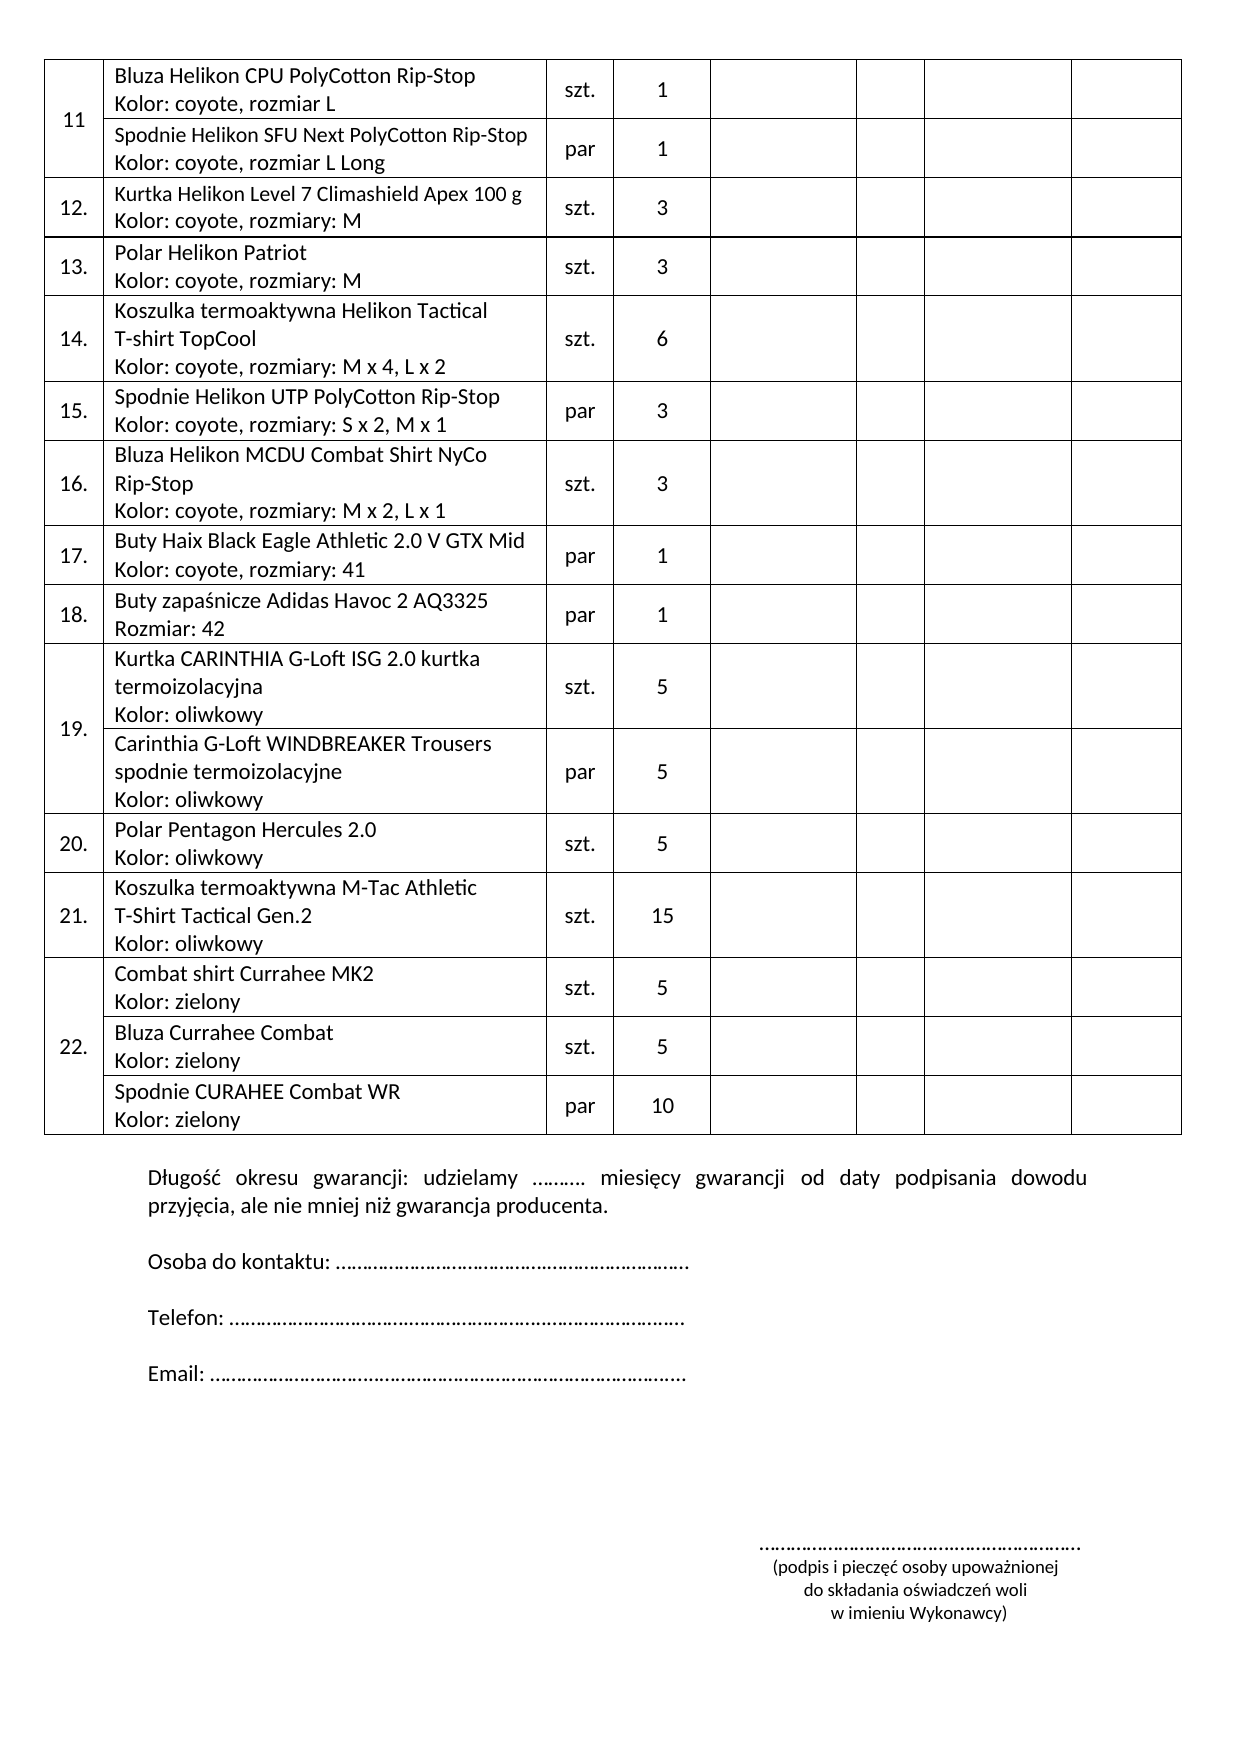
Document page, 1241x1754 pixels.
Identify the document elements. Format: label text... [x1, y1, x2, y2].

table_cell [711, 441, 856, 525]
table_cell [1072, 814, 1181, 872]
table_cell szt. [547, 1017, 613, 1075]
table_cell Carinthia G-Loft WINDBREAKER Trousers spodnie termoizolacyjne Kolor: oliwkowy [104, 729, 546, 813]
table_cell [1072, 238, 1181, 295]
table_cell [857, 1076, 924, 1134]
table_cell [1072, 441, 1181, 525]
table_cell 13. [45, 238, 103, 295]
table_cell 5 [614, 729, 710, 813]
table_cell [711, 60, 856, 118]
table_cell [857, 441, 924, 525]
table_cell [1072, 119, 1181, 177]
table_cell [925, 119, 1071, 177]
table_cell [925, 958, 1071, 1016]
table_cell Bluza Currahee Combat Kolor: zielony [104, 1017, 546, 1075]
table_cell Koszulka termoaktywna Helikon Tactical T-shirt TopCool Kolor: coyote, rozmiary: M x 4, L x 2 [104, 296, 546, 381]
table_cell [857, 238, 924, 295]
table_cell 5 [614, 814, 710, 872]
table_cell [1072, 526, 1181, 584]
table_cell 17. [45, 526, 103, 584]
table_cell 15 [614, 873, 710, 957]
table_cell [857, 60, 924, 118]
table_cell [925, 1017, 1071, 1075]
text Długość okresu gwarancji: udzielamy ………. miesięcy gwarancji od daty podpisania dowodu przyjęcia, ale nie mniej niż gwarancja producenta. [148, 1163, 1088, 1219]
table_cell Koszulka termoaktywna M-Tac Athletic T-Shirt Tactical Gen.2 Kolor: oliwkowy [104, 873, 546, 957]
table_cell [1072, 958, 1181, 1016]
table_cell szt. [547, 178, 613, 236]
table_cell [1072, 644, 1181, 728]
table_cell 15. [45, 382, 103, 439]
table_cell szt. [547, 238, 613, 295]
table_cell 3 [614, 178, 710, 236]
table_cell [857, 644, 924, 728]
table_cell Buty zapaśnicze Adidas Havoc 2 AQ3325 Rozmiar: 42 [104, 585, 546, 643]
table_cell [711, 729, 856, 813]
table_cell Spodnie Helikon SFU Next PolyCotton Rip-Stop Kolor: coyote, rozmiar L Long [104, 119, 546, 177]
table_cell [925, 729, 1071, 813]
table_cell szt. [547, 873, 613, 957]
table_cell [1072, 296, 1181, 381]
table_cell [925, 526, 1071, 584]
table_cell 3 [614, 382, 710, 439]
table_cell par [547, 526, 613, 584]
table_cell [711, 958, 856, 1016]
table_cell Kurtka CARINTHIA G-Loft ISG 2.0 kurtka termoizolacyjna Kolor: oliwkowy [104, 644, 546, 728]
table_cell [711, 814, 856, 872]
table_cell [711, 585, 856, 643]
table_cell [857, 585, 924, 643]
table_cell 1 [614, 119, 710, 177]
table_cell 12. [45, 178, 103, 236]
table_cell 5 [614, 1017, 710, 1075]
table_cell [1072, 1017, 1181, 1075]
table_cell szt. [547, 296, 613, 381]
table_cell [925, 585, 1071, 643]
table_cell 22. [45, 958, 103, 1134]
table_cell [925, 873, 1071, 957]
text ……………………………….…………………… [679, 1528, 1093, 1556]
table_cell par [547, 729, 613, 813]
table_cell [925, 382, 1071, 439]
table_cell [1072, 382, 1181, 439]
text do składania oświadczeń woli [664, 1579, 1093, 1602]
table_cell szt. [547, 60, 613, 118]
text Email: …………………………..……………………………………………….... [148, 1359, 1093, 1388]
table_cell 14. [45, 296, 103, 381]
table_cell [857, 526, 924, 584]
table_cell 1 [614, 585, 710, 643]
table_cell Kurtka Helikon Level 7 Climashield Apex 100 g Kolor: coyote, rozmiary: M [104, 178, 546, 236]
text w imieniu Wykonawcy) [664, 1602, 1093, 1624]
table_cell par [547, 119, 613, 177]
table_cell 5 [614, 958, 710, 1016]
table_cell [857, 958, 924, 1016]
table_cell szt. [547, 441, 613, 525]
table_cell 21. [45, 873, 103, 957]
table_cell [1072, 729, 1181, 813]
table_cell [711, 1017, 856, 1075]
table_cell [857, 814, 924, 872]
table_cell 3 [614, 238, 710, 295]
table_cell [925, 238, 1071, 295]
table_cell Spodnie Helikon UTP PolyCotton Rip-Stop Kolor: coyote, rozmiary: S x 2, M x 1 [104, 382, 546, 439]
table_cell [857, 296, 924, 381]
table_cell par [547, 382, 613, 439]
table_cell [711, 382, 856, 439]
table_cell 6 [614, 296, 710, 381]
table_cell [925, 644, 1071, 728]
table_cell 1 [614, 526, 710, 584]
table_cell 3 [614, 441, 710, 525]
text Telefon: …………………………….……………………..…………………..… [148, 1303, 1093, 1332]
table_cell [857, 119, 924, 177]
table_cell Combat shirt Currahee MK2 Kolor: zielony [104, 958, 546, 1016]
table_cell [711, 238, 856, 295]
table_cell szt. [547, 644, 613, 728]
table_cell 11 [45, 60, 103, 177]
table_cell 10 [614, 1076, 710, 1134]
table_cell Polar Pentagon Hercules 2.0 Kolor: oliwkowy [104, 814, 546, 872]
table_cell [1072, 178, 1181, 236]
table_cell [711, 873, 856, 957]
table_cell [711, 296, 856, 381]
table_cell [925, 441, 1071, 525]
table_cell Polar Helikon Patriot Kolor: coyote, rozmiary: M [104, 238, 546, 295]
table_cell [925, 814, 1071, 872]
table_cell [1072, 585, 1181, 643]
table_cell [711, 526, 856, 584]
table_cell [857, 382, 924, 439]
table_cell [857, 1017, 924, 1075]
table_cell 18. [45, 585, 103, 643]
table_cell 5 [614, 644, 710, 728]
table_cell [711, 178, 856, 236]
table_cell [925, 296, 1071, 381]
table_cell [925, 60, 1071, 118]
table_cell [711, 119, 856, 177]
text Osoba do kontaktu: ………………………………….……………………… [148, 1247, 1093, 1276]
table_cell [1072, 60, 1181, 118]
table_cell [1072, 1076, 1181, 1134]
table_cell [857, 873, 924, 957]
table_cell [711, 644, 856, 728]
table_cell Bluza Helikon CPU PolyCotton Rip-Stop Kolor: coyote, rozmiar L [104, 60, 546, 118]
table_cell [1072, 873, 1181, 957]
table_cell [857, 178, 924, 236]
table_cell szt. [547, 814, 613, 872]
table_cell [925, 1076, 1071, 1134]
table_cell 1 [614, 60, 710, 118]
table_cell par [547, 585, 613, 643]
table_cell [711, 1076, 856, 1134]
table_cell Bluza Helikon MCDU Combat Shirt NyCo Rip-Stop Kolor: coyote, rozmiary: M x 2, L x 1 [104, 441, 546, 525]
table_cell Spodnie CURAHEE Combat WR Kolor: zielony [104, 1076, 546, 1134]
table_cell 19. [45, 644, 103, 813]
table_cell Buty Haix Black Eagle Athletic 2.0 V GTX Mid Kolor: coyote, rozmiary: 41 [104, 526, 546, 584]
table_cell [925, 178, 1071, 236]
text (podpis i pieczęć osoby upoważnionej [664, 1556, 1093, 1579]
table_cell 20. [45, 814, 103, 872]
table_cell 16. [45, 441, 103, 525]
table_cell szt. [547, 958, 613, 1016]
table_cell par [547, 1076, 613, 1134]
table_cell [857, 729, 924, 813]
